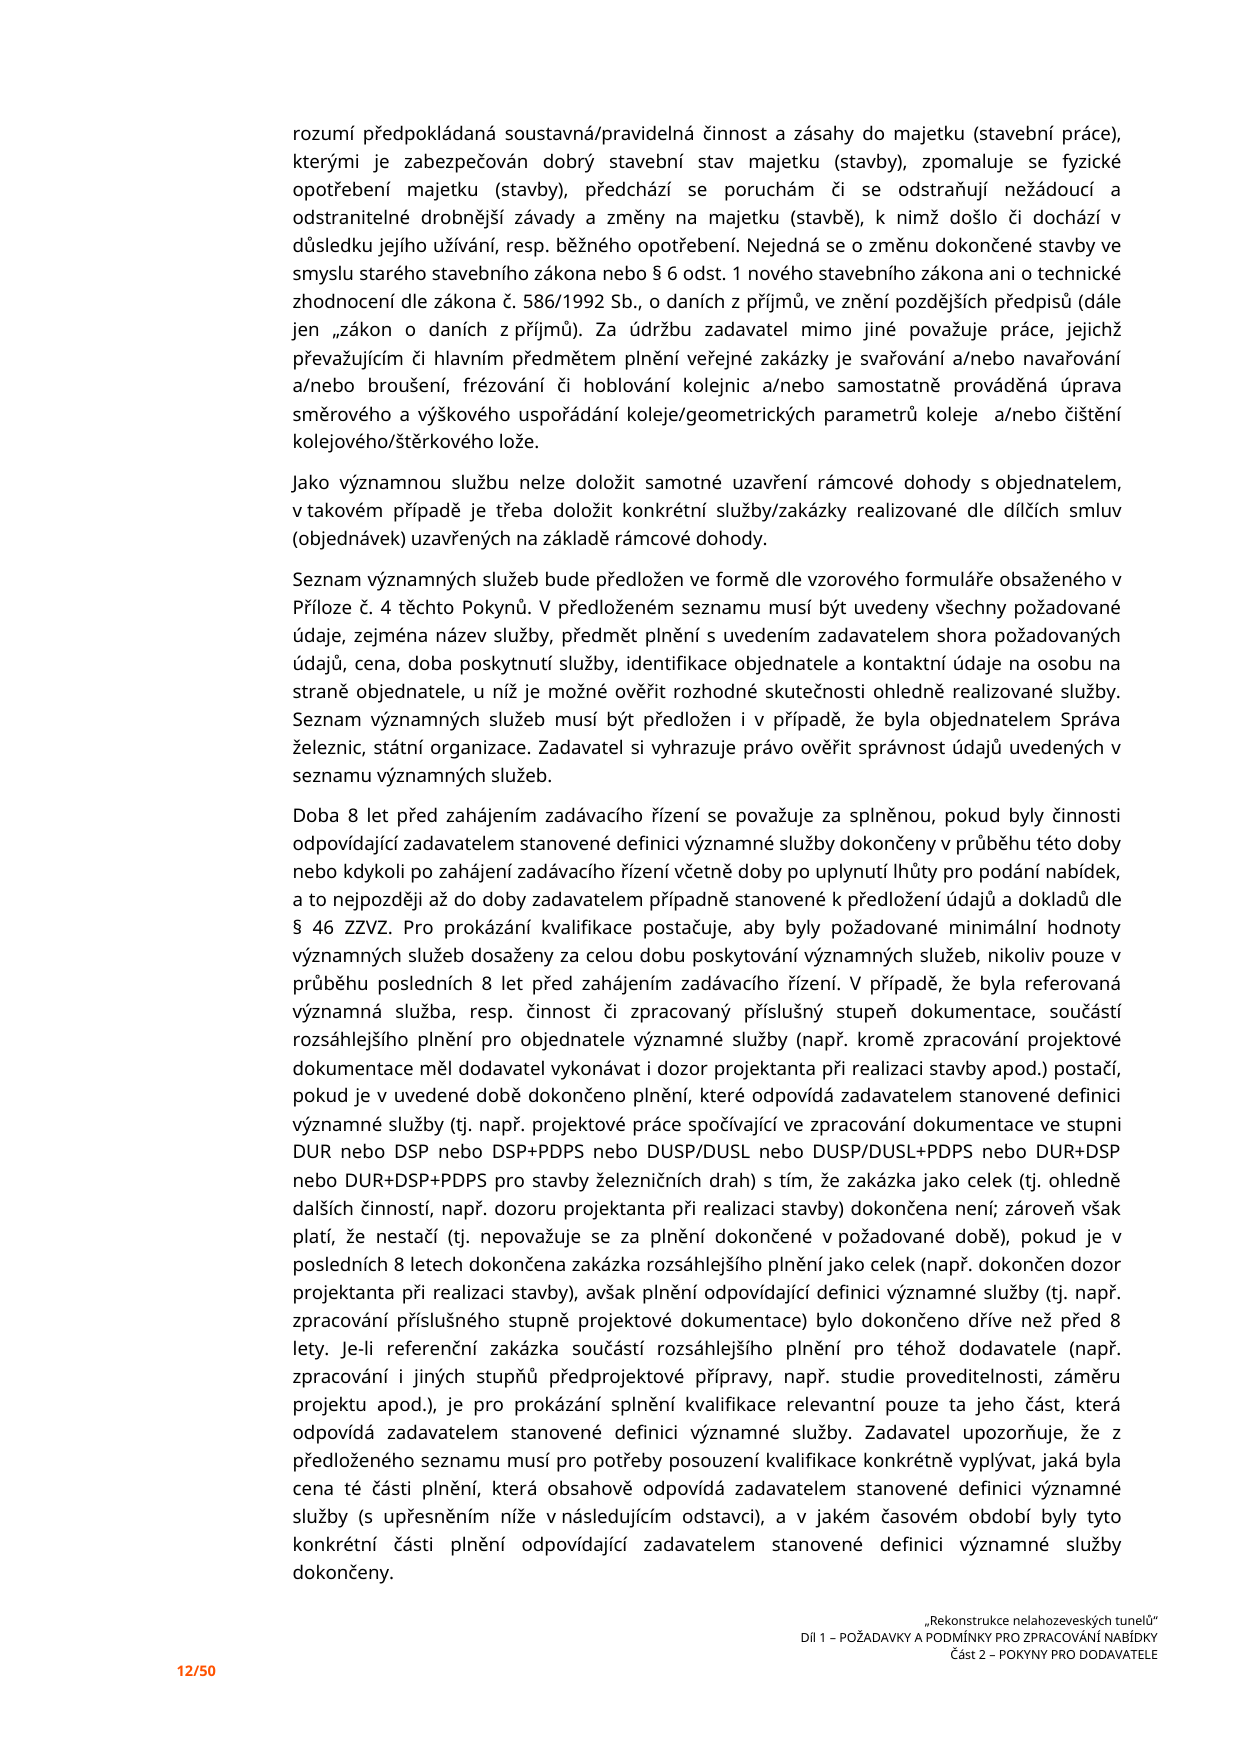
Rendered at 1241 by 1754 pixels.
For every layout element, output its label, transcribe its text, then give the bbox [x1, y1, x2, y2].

text Seznam významných služeb bude předložen ve formě dle vzorového formuláře obsaženého v Příloze č. 4 těchto Pokynů. V předloženém seznamu musí být uvedeny všechny požadované údaje, zejména název služby, předmět plnění s uvedením zadavatelem shora požadovaných údajů, cena, doba poskytnutí služby, identifikace objednatele a kontaktní údaje na osobu na straně objednatele, u níž je možné ověřit rozhodné skutečnosti ohledně realizované služby. Seznam významných služeb musí být předložen i v případě, že byla objednatelem Správa železnic, státní organizace. Zadavatel si vyhrazuje právo ověřit správnost údajů uvedených v seznamu významných služeb. [292, 566, 1122, 788]
text Jako významnou službu nelze doložit samotné uzavření rámcové dohody s objednatelem, v takovém případě je třeba doložit konkrétní služby/zakázky realizované dle dílčích smluv (objednávek) uzavřených na základě rámcové dohody. [292, 469, 1122, 551]
text Doba 8 let před zahájením zadávacího řízení se považuje za splněnou, pokud byly činnosti odpovídající zadavatelem stanovené definici významné služby dokončeny v průběhu této doby nebo kdykoli po zahájení zadávacího řízení včetně doby po uplynutí lhůty pro podání nabídek, a to nejpozději až do doby zadavatelem případně stanovené k předložení údajů a dokladů dle § 46 ZZVZ. Pro prokázání kvalifikace postačuje, aby byly požadované minimální hodnoty významných služeb dosaženy za celou dobu poskytování významných služeb, nikoliv pouze v průběhu posledních 8 let před zahájením zadávacího řízení. V případě, že byla referovaná významná služba, resp. činnost či zpracovaný příslušný stupeň dokumentace, součástí rozsáhlejšího plnění pro objednatele významné služby (např. kromě zpracování projektové dokumentace měl dodavatel vykonávat i dozor projektanta při realizaci stavby apod.) postačí, pokud je v uvedené době dokončeno plnění, které odpovídá zadavatelem stanovené definici významné služby (tj. např. projektové práce spočívající ve zpracování dokumentace ve stupni DUR nebo DSP nebo DSP+PDPS nebo DUSP/DUSL nebo DUSP/DUSL+PDPS nebo DUR+DSP nebo DUR+DSP+PDPS pro stavby železničních drah) s tím, že zakázka jako celek (tj. ohledně dalších činností, např. dozoru projektanta při realizaci stavby) dokončena není; zároveň však platí, že nestačí (tj. nepovažuje se za plnění dokončené v požadované době), pokud je v posledních 8 letech dokončena zakázka rozsáhlejšího plnění jako celek (např. dokončen dozor projektanta při realizaci stavby), avšak plnění odpovídající definici významné služby (tj. např. zpracování příslušného stupně projektové dokumentace) bylo dokončeno dříve než před 8 lety. Je-li referenční zakázka součástí rozsáhlejšího plnění pro téhož dodavatele (např. zpracování i jiných stupňů předprojektové přípravy, např. studie proveditelnosti, záměru projektu apod.), je pro prokázání splnění kvalifikace relevantní pouze ta jeho část, která odpovídá zadavatelem stanovené definici významné služby. Zadavatel upozorňuje, že z předloženého seznamu musí pro potřeby posouzení kvalifikace konkrétně vyplývat, jaká byla cena té části plnění, která obsahově odpovídá zadavatelem stanovené definici významné služby (s upřesněním níže v následujícím odstavci), a v jakém časovém období byly tyto konkrétní části plnění odpovídající zadavatelem stanovené definici významné služby dokončeny. [292, 803, 1122, 1585]
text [292, 121, 1122, 454]
